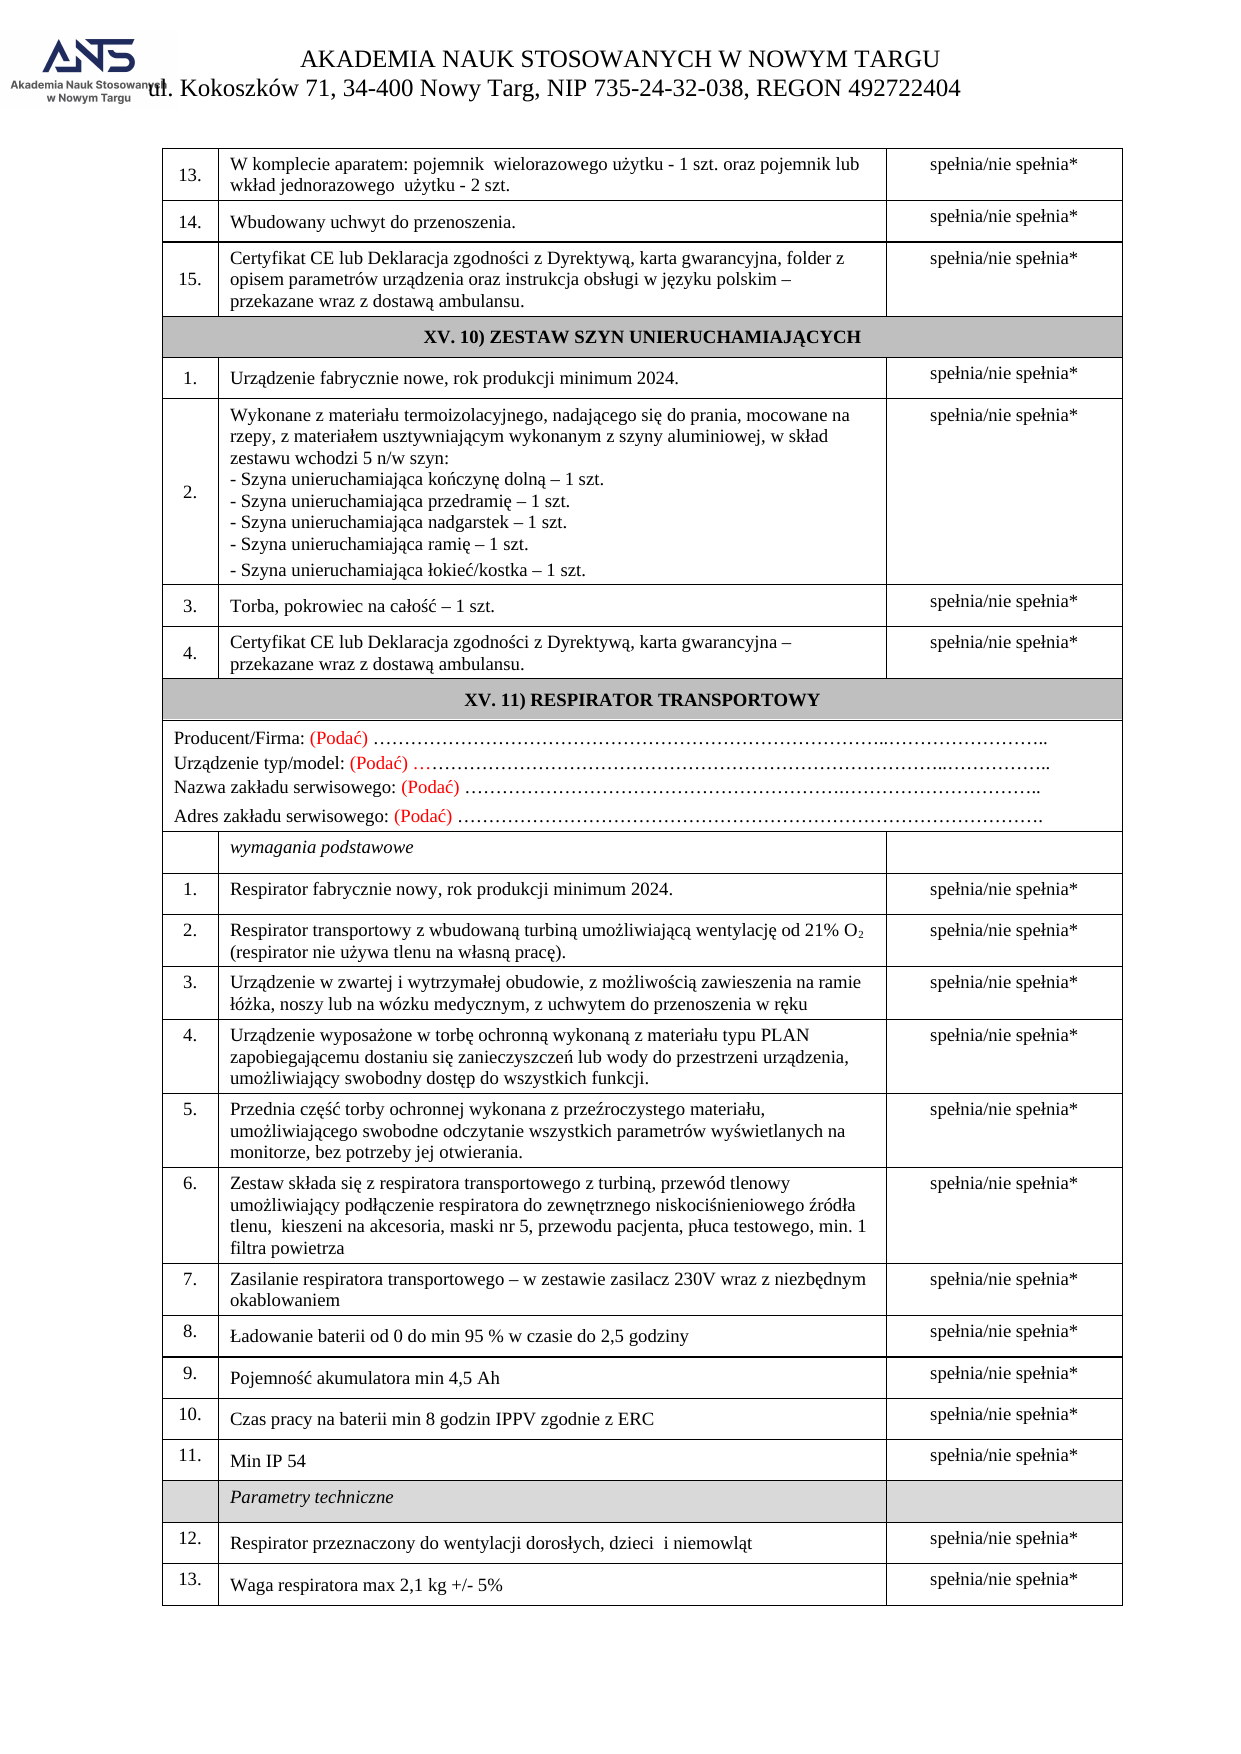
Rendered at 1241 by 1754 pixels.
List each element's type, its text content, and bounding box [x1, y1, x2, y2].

table_cell spełnia/nie spełnia* [887, 915, 1122, 966]
table_cell Certyfikat CE lub Deklaracja zgodności z Dyrektywą, karta gwarancyjna – przekazane wraz z dostawą ambulansu. [219, 627, 886, 678]
table_cell 6. [163, 1168, 218, 1262]
table_cell Waga respiratora max 2,1 kg +/- 5% [219, 1564, 886, 1604]
table_cell Przednia część torby ochronnej wykonana z przeźroczystego materiału, umożliwiającego swobodne odczytanie wszystkich parametrów wyświetlanych na monitorze, bez potrzeby jej otwierania. [219, 1094, 886, 1167]
table_cell [887, 1481, 1122, 1522]
table_cell spełnia/nie spełnia* [887, 1264, 1122, 1315]
table_cell 13. [163, 1564, 218, 1604]
table_cell spełnia/nie spełnia* [887, 585, 1122, 626]
table_cell Urządzenie wyposażone w torbę ochronną wykonaną z materiału typu PLAN zapobiegającemu dostaniu się zanieczyszczeń lub wody do przestrzeni urządzenia, umożliwiający swobodny dostęp do wszystkich funkcji. [219, 1020, 886, 1093]
table_cell 4. [163, 1020, 218, 1093]
table_cell 10. [163, 1399, 218, 1439]
table_cell 4. [163, 627, 218, 678]
table_cell 15. [163, 243, 218, 316]
table_cell Certyfikat CE lub Deklaracja zgodności z Dyrektywą, karta gwarancyjna, folder z opisem parametrów urządzenia oraz instrukcja obsługi w języku polskim – przekazane wraz z dostawą ambulansu. [219, 243, 886, 316]
table_cell [163, 1481, 218, 1522]
table_cell spełnia/nie spełnia* [887, 1094, 1122, 1167]
table_cell [163, 832, 218, 872]
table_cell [887, 1564, 1122, 1604]
table_cell spełnia/nie spełnia* [887, 1358, 1122, 1398]
table_cell spełnia/nie spełnia* [887, 967, 1122, 1019]
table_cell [887, 149, 1122, 200]
table_cell 12. [163, 1523, 218, 1563]
table_cell Urządzenie w zwartej i wytrzymałej obudowie, z możliwością zawieszenia na ramie łóżka, noszy lub na wózku medycznym, z uchwytem do przenoszenia w ręku [219, 967, 886, 1019]
table_cell Urządzenie fabrycznie nowe, rok produkcji minimum 2024. [219, 358, 886, 398]
table_cell Torba, pokrowiec na całość – 1 szt. [219, 585, 886, 626]
table_cell 13. [163, 149, 218, 200]
table_cell W komplecie aparatem: pojemnik wielorazowego użytku - 1 szt. oraz pojemnik lub wkład jednorazowego użytku - 2 szt. [219, 149, 886, 200]
table_cell spełnia/nie spełnia* [887, 201, 1122, 241]
table_cell spełnia/nie spełnia* [887, 1316, 1122, 1356]
table_cell 2. [163, 915, 218, 966]
table_cell XV. 10) ZESTAW SZYN UNIERUCHAMIAJĄCYCH [163, 317, 1122, 357]
table_cell spełnia/nie spełnia* [887, 1168, 1122, 1262]
table_cell Pojemność akumulatora min 4,5 Ah [219, 1358, 886, 1398]
table_cell spełnia/nie spełnia* [887, 399, 1122, 584]
table_cell Wykonane z materiału termoizolacyjnego, nadającego się do prania, mocowane na rzepy, z materiałem usztywniającym wykonanym z szyny aluminiowej, w skład zestawu wchodzi 5 n/w szyn: - Szyna unieruchamiająca kończynę dolną – 1 szt. - Szyna unieruchamiająca przedramię – 1 szt. - Szyna unieruchamiająca nadgarstek – 1 szt. - Szyna unieruchamiająca ramię – 1 szt. - Szyna unieruchamiająca łokieć/kostka – 1 szt. [219, 399, 886, 584]
table_cell Zasilanie respiratora transportowego – w zestawie zasilacz 230V wraz z niezbędnym okablowaniem [219, 1264, 886, 1315]
table_cell wymagania podstawowe [219, 832, 886, 872]
table_cell spełnia/nie spełnia* [887, 1020, 1122, 1093]
table_cell 14. [163, 201, 218, 241]
table_cell spełnia/nie spełnia* [887, 358, 1122, 398]
table_cell spełnia/nie spełnia* [887, 243, 1122, 316]
table_cell Respirator transportowy z wbudowaną turbiną umożliwiającą wentylację od 21% O2 (respirator nie używa tlenu na własną pracę). [219, 915, 886, 966]
table_cell 7. [163, 1264, 218, 1315]
table_cell Parametry techniczne [219, 1481, 886, 1522]
table_cell Czas pracy na baterii min 8 godzin IPPV zgodnie z ERC [219, 1399, 886, 1439]
table_cell Min IP 54 [219, 1440, 886, 1480]
table_cell Zestaw składa się z respiratora transportowego z turbiną, przewód tlenowy umożliwiający podłączenie respiratora do zewnętrznego niskociśnieniowego źródła tlenu, kieszeni na akcesoria, maski nr 5, przewodu pacjenta, płuca testowego, min. 1 filtra powietrza [219, 1168, 886, 1262]
table_cell 8. [163, 1316, 218, 1356]
table_cell 2. [163, 399, 218, 584]
table_cell 5. [163, 1094, 218, 1167]
table_cell 9. [163, 1358, 218, 1398]
table_cell spełnia/nie spełnia* [887, 874, 1122, 914]
table_cell Wbudowany uchwyt do przenoszenia. [219, 201, 886, 241]
table_cell Respirator przeznaczony do wentylacji dorosłych, dzieci i niemowląt [219, 1523, 886, 1563]
table_cell spełnia/nie spełnia* [887, 1399, 1122, 1439]
table_cell 1. [163, 874, 218, 914]
table_cell Producent/Firma: (Podać) ………………………………………………………………………..…………………….. Urządzenie typ/model: (Podać) …………………………………………………………………………..…………….. Nazwa zakładu serwisowego: (Podać) …………………………………………………….………………………….. Adres zakładu serwisowego: (Podać) …………………………………………………………………………………. [163, 721, 1122, 831]
table_cell Ładowanie baterii od 0 do min 95 % w czasie do 2,5 godziny [219, 1316, 886, 1356]
table_cell 3. [163, 585, 218, 626]
table_cell 3. [163, 967, 218, 1019]
table_cell spełnia/nie spełnia* [887, 1523, 1122, 1563]
table_cell 11. [163, 1440, 218, 1480]
table_cell XV. 11) RESPIRATOR TRANSPORTOWY [163, 679, 1122, 719]
table_cell [887, 832, 1122, 872]
picture [0, 30, 177, 110]
table_cell spełnia/nie spełnia* [887, 627, 1122, 678]
table_cell Respirator fabrycznie nowy, rok produkcji minimum 2024. [219, 874, 886, 914]
table_cell spełnia/nie spełnia* [887, 1440, 1122, 1480]
table_cell 1. [163, 358, 218, 398]
